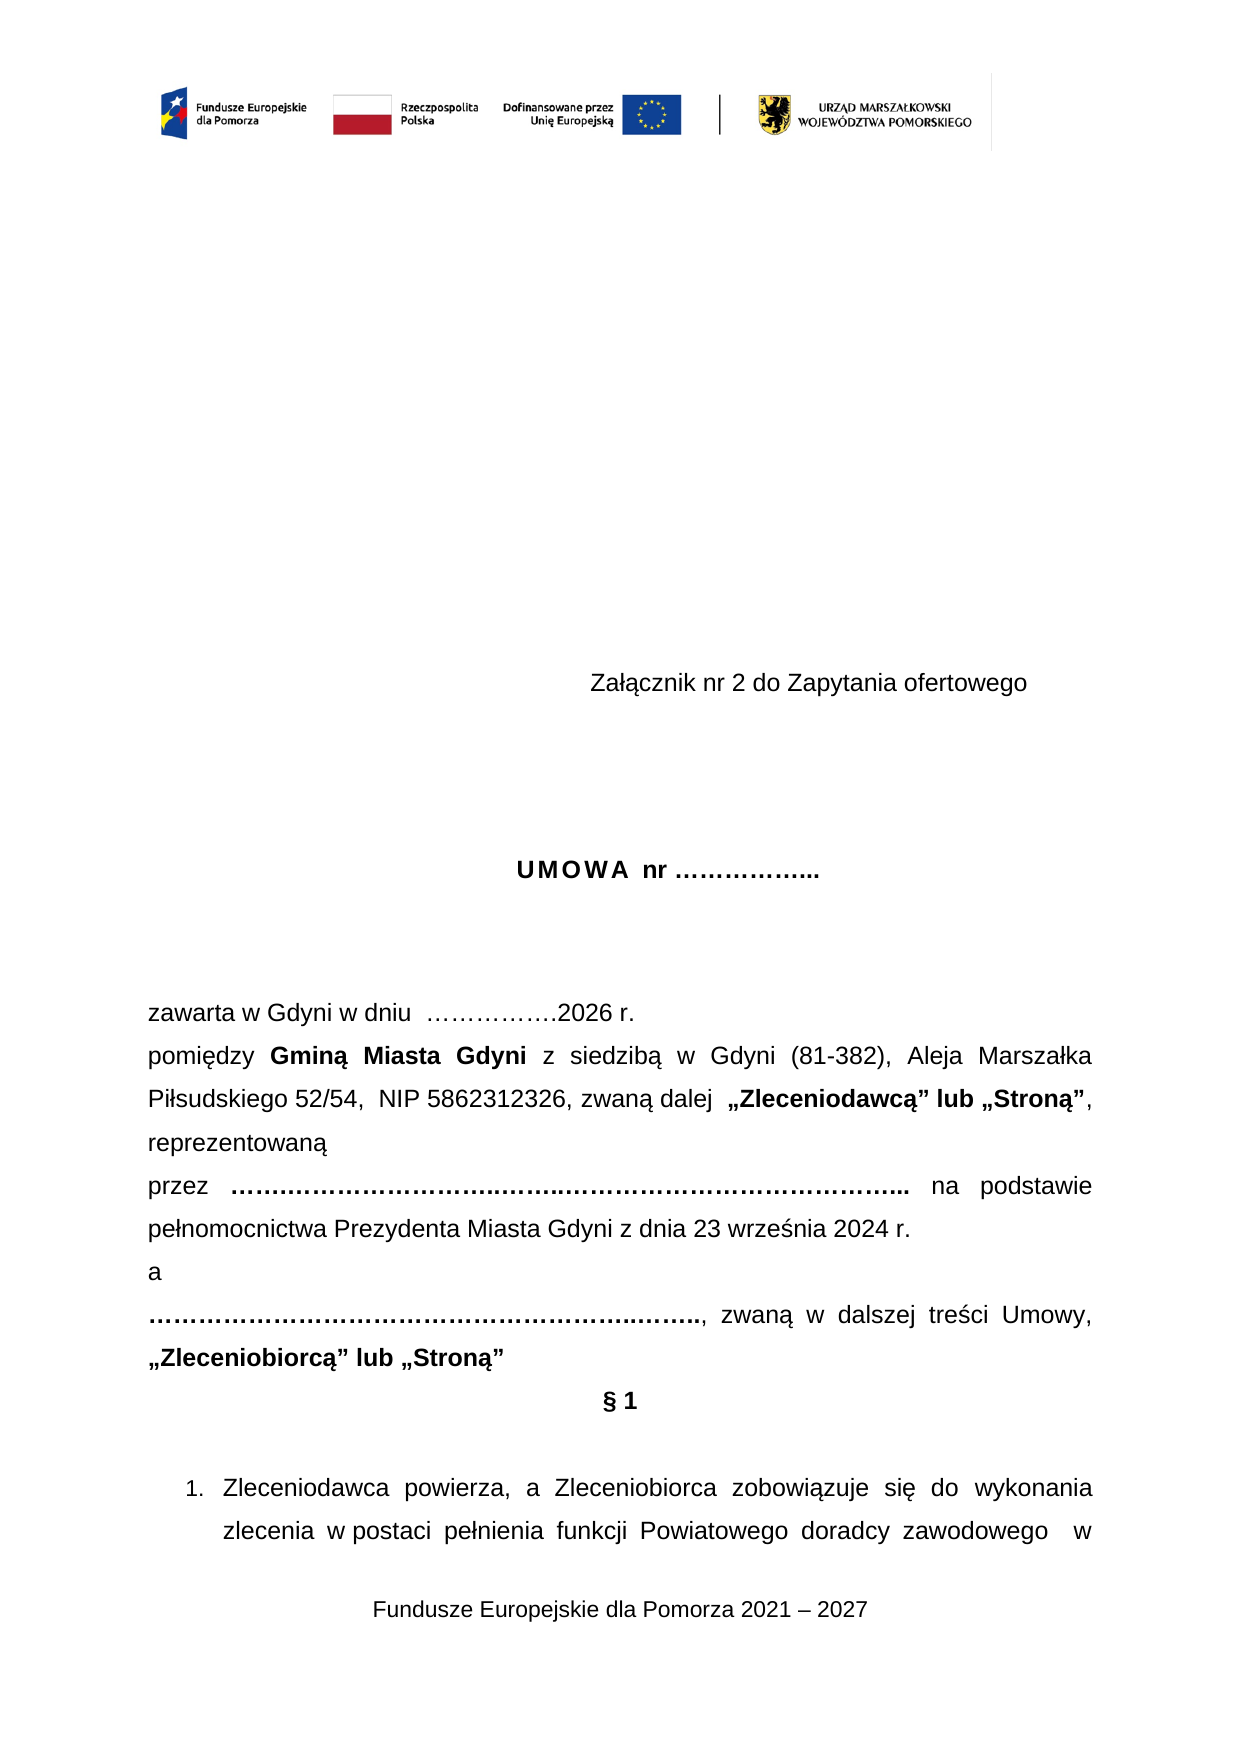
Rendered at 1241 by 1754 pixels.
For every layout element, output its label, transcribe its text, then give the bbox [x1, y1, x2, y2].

text pomiędzy Gminą Miasta Gdyni z siedzibą w Gdyni (81-382), Aleja Marszałka Piłsudskiego 52/54, NIP 5862312326, zwaną dalej „Zleceniodawcą” lub „Stroną”, reprezentowaną przez …….……………………..……..…………………………………... na podstawie pełnomocnictwa Prezydenta Miasta Gdyni z dnia 23 września 2024 r. [148, 1041, 1093, 1242]
text § 1 [148, 1386, 1093, 1415]
text zawarta w Gdyni w dniu …………….2026 r. [148, 998, 1093, 1027]
picture [147, 73, 992, 151]
text Załącznik nr 2 do Zapytania ofertowego [516, 668, 1093, 697]
text UMOWA nr ……………... [148, 855, 1093, 884]
text a …………………………………………………..…….., zwaną w dalszej treści Umowy, „Zleceniobiorcą” lub „Stroną” [148, 1257, 1093, 1372]
